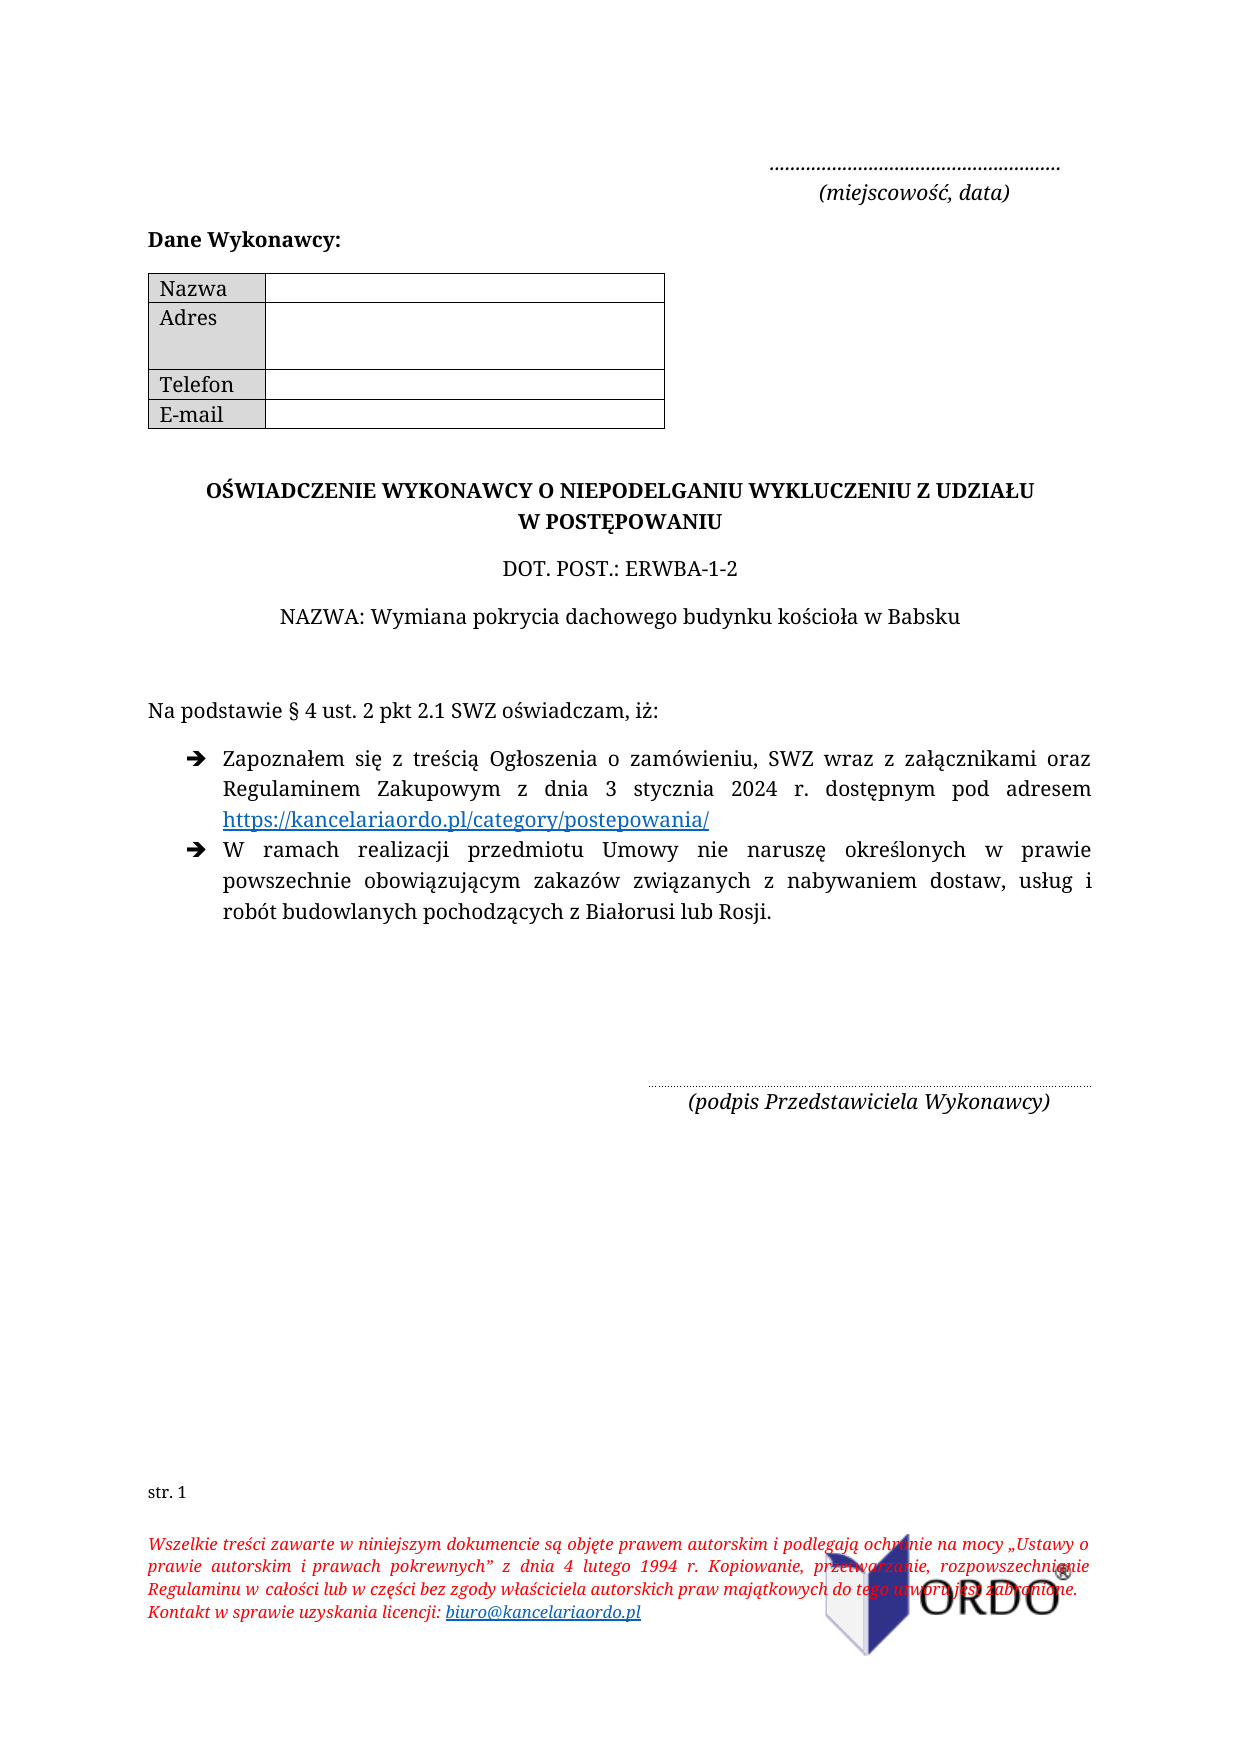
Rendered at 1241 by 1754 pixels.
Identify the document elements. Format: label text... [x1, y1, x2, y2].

text NAZWA: Wymiana pokrycia dachowego budynku kościoła w Babsku [148, 602, 1093, 630]
table_cell E-mail [149, 400, 265, 428]
table_header (podpis Przedstawiciela Wykonawcy) [649, 1086, 1092, 1116]
text ........................................................ (miejscowość, data) [738, 148, 1093, 207]
table_header Nazwa [149, 274, 265, 302]
text DOT. POST.: ERWBA-1-2 [148, 554, 1093, 583]
table_cell [266, 370, 664, 399]
table_cell Adres [149, 303, 265, 369]
table_cell [266, 303, 664, 369]
text Na podstawie § 4 ust. 2 pkt 2.1 SWZ oświadczam, iż: [148, 696, 1093, 725]
list W ramach realizacji przedmiotu Umowy nie naruszę określonych w prawie powszechnie obowiązującym zakazów związanych z nabywaniem dostaw, usług i robót budowlanych pochodzących z Białorusi lub Rosji. [185, 836, 1093, 925]
text Dane Wykonawcy: [148, 226, 1093, 254]
table_cell Telefon [149, 370, 265, 399]
table_cell [266, 400, 664, 428]
table_header [266, 274, 664, 302]
list Zapoznałem się z treścią Ogłoszenia o zamówieniu, SWZ wraz z załącznikami oraz Regulaminem Zakupowym z dnia 3 stycznia 2024 r. dostępnym pod adresem https://kancelariaordo.pl/category/postepowania/ [185, 744, 1093, 833]
text OŚWIADCZENIE WYKONAWCY O NIEPODELGANIU WYKLUCZENIU Z UDZIAŁU W POSTĘPOWANIU [148, 477, 1093, 536]
picture [825, 1534, 1093, 1656]
